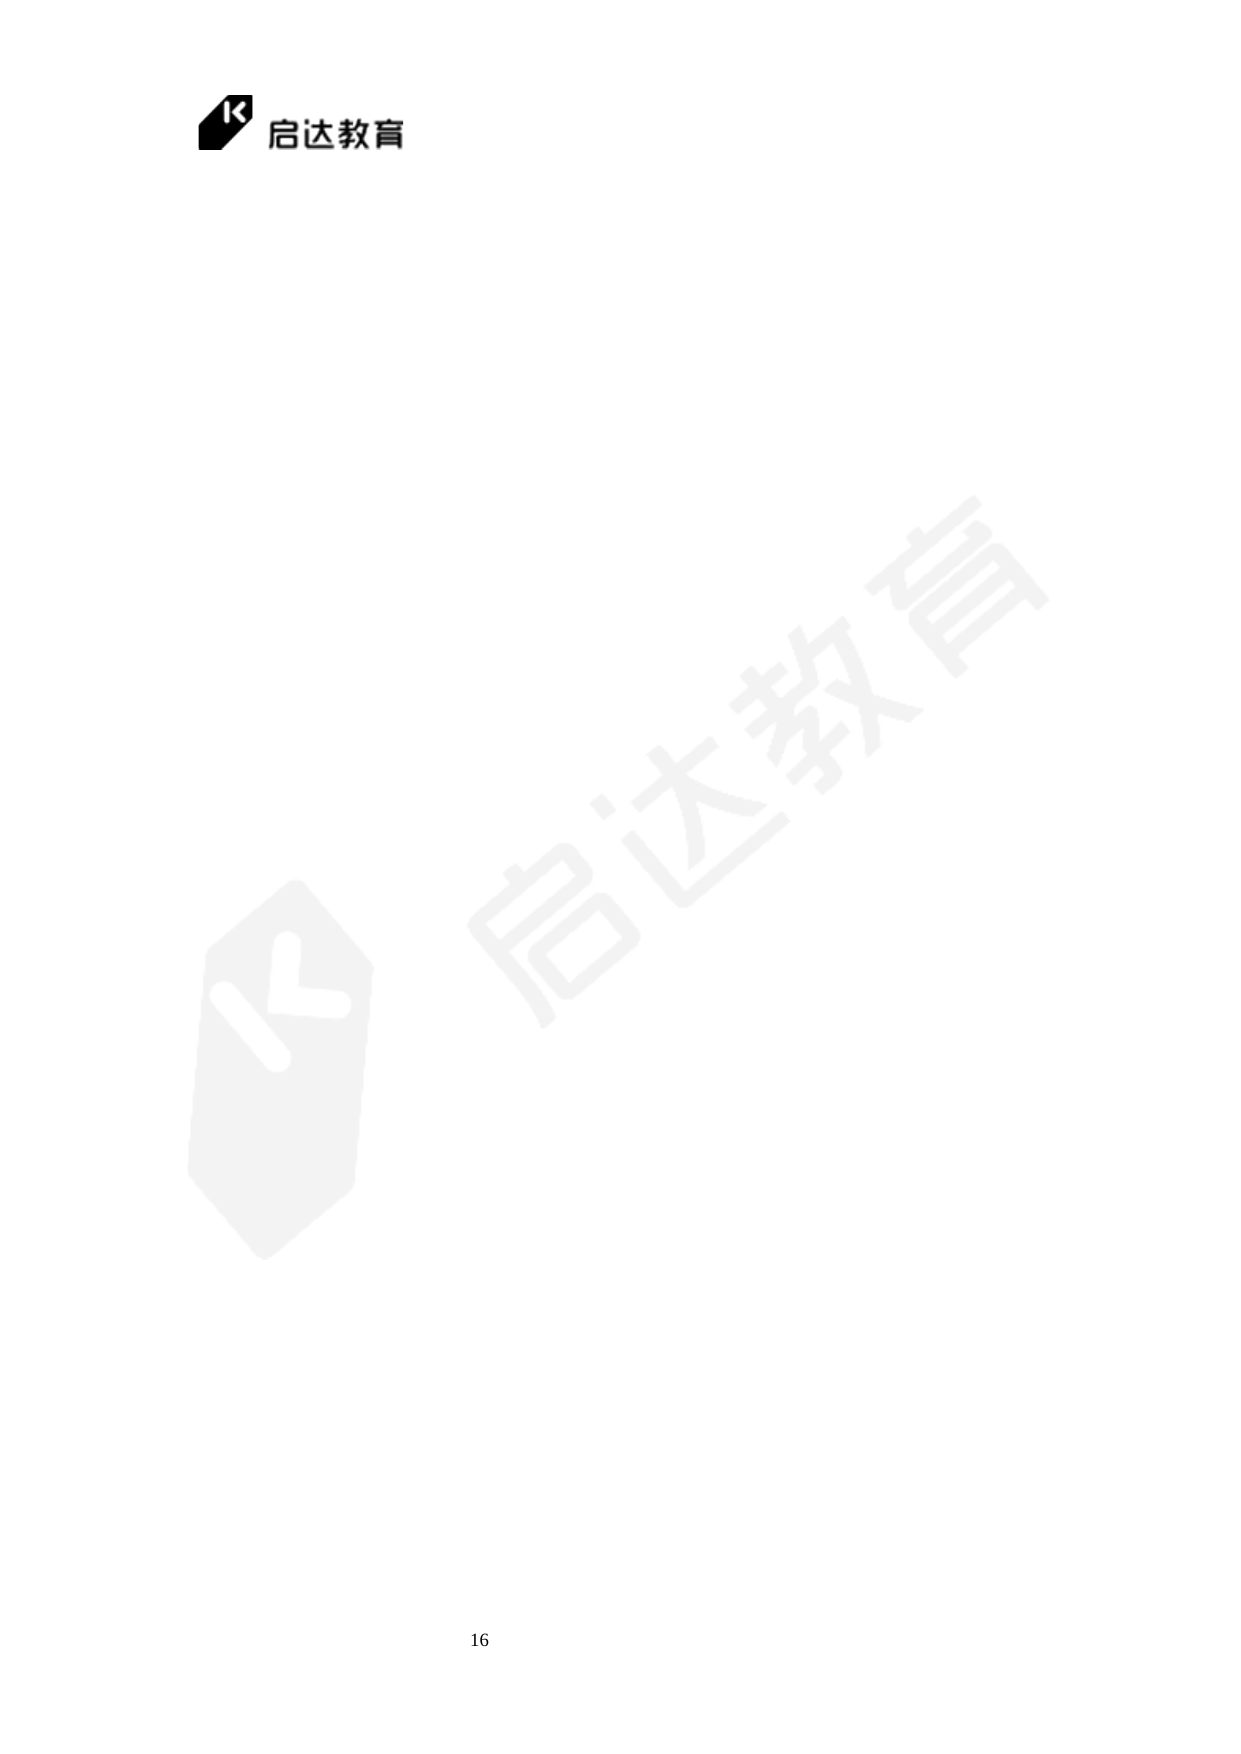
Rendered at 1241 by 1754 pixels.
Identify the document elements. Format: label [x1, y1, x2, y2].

picture [198, 95, 404, 150]
